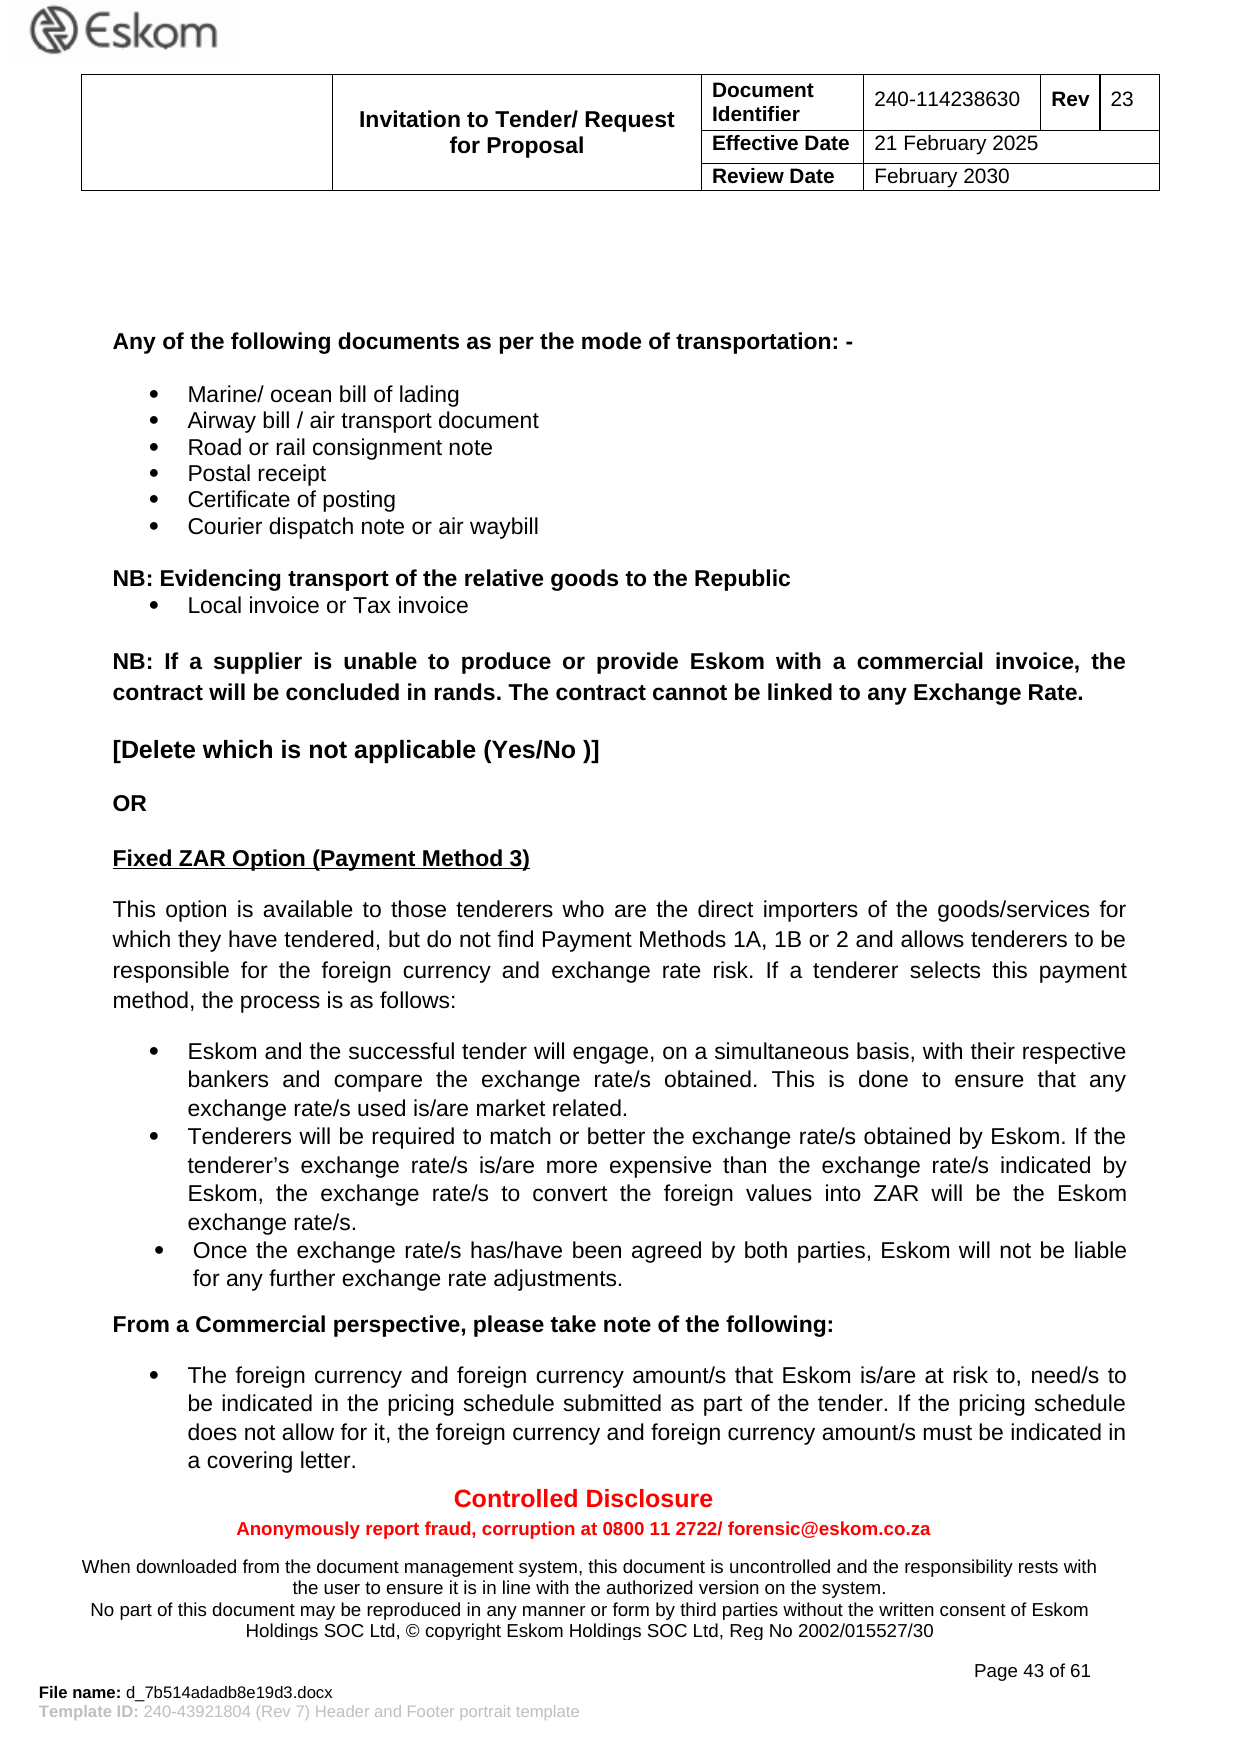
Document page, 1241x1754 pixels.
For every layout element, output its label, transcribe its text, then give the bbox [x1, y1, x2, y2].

list Once the exchange rate/s has/have been agreed by both parties, Eskom will not be liable for any further exchange rate adjustments. [155, 1237, 1128, 1292]
text From a Commercial perspective, please take note of the following: [112, 1311, 1128, 1337]
text [Delete which is not applicable (Yes/No )] [112, 735, 1128, 764]
list Postal receipt [150, 460, 1128, 486]
text This option is available to those tenderers who are the direct importers of the goods/services for which they have tendered, but do not find Payment Methods 1A, 1B or 2 and allows tenderers to be responsible for the foreign currency and exchange rate risk. If a tenderer selects this payment method, the process is as follows: [112, 896, 1128, 1013]
list Courier dispatch note or air waybill [150, 513, 1128, 539]
text Any of the following documents as per the mode of transportation: - [112, 328, 1128, 354]
list Airway bill / air transport document [150, 407, 1128, 433]
text Fixed ZAR Option (Payment Method 3) [112, 845, 1128, 872]
text NB: If a supplier is unable to produce or provide Eskom with a commercial invoice, the contract will be concluded in rands. The contract cannot be linked to any Exchange Rate. [112, 648, 1128, 705]
text OR [112, 790, 1128, 816]
list Road or rail consignment note [150, 433, 1128, 460]
list Eskom and the successful tender will engage, on a simultaneous basis, with their respective bankers and compare the exchange rate/s obtained. This is done to ensure that any exchange rate/s used is/are market related. [150, 1038, 1128, 1121]
list Certificate of posting [150, 486, 1128, 513]
list Marine/ ocean bill of lading [150, 381, 1128, 407]
text NB: Evidencing transport of the relative goods to the Republic [112, 565, 1128, 592]
list Tenderers will be required to match or better the exchange rate/s obtained by Eskom. If the tenderer’s exchange rate/s is/are more expensive than the exchange rate/s indicated by Eskom, the exchange rate/s to convert the foreign values into ZAR will be the Eskom exchange rate/s. [150, 1123, 1128, 1235]
list The foreign currency and foreign currency amount/s that Eskom is/are at risk to, need/s to be indicated in the pricing schedule submitted as part of the tender. If the pricing schedule does not allow for it, the foreign currency and foreign currency amount/s must be indicated in a covering letter. [150, 1362, 1128, 1473]
list Local invoice or Tax invoice [150, 592, 1128, 618]
